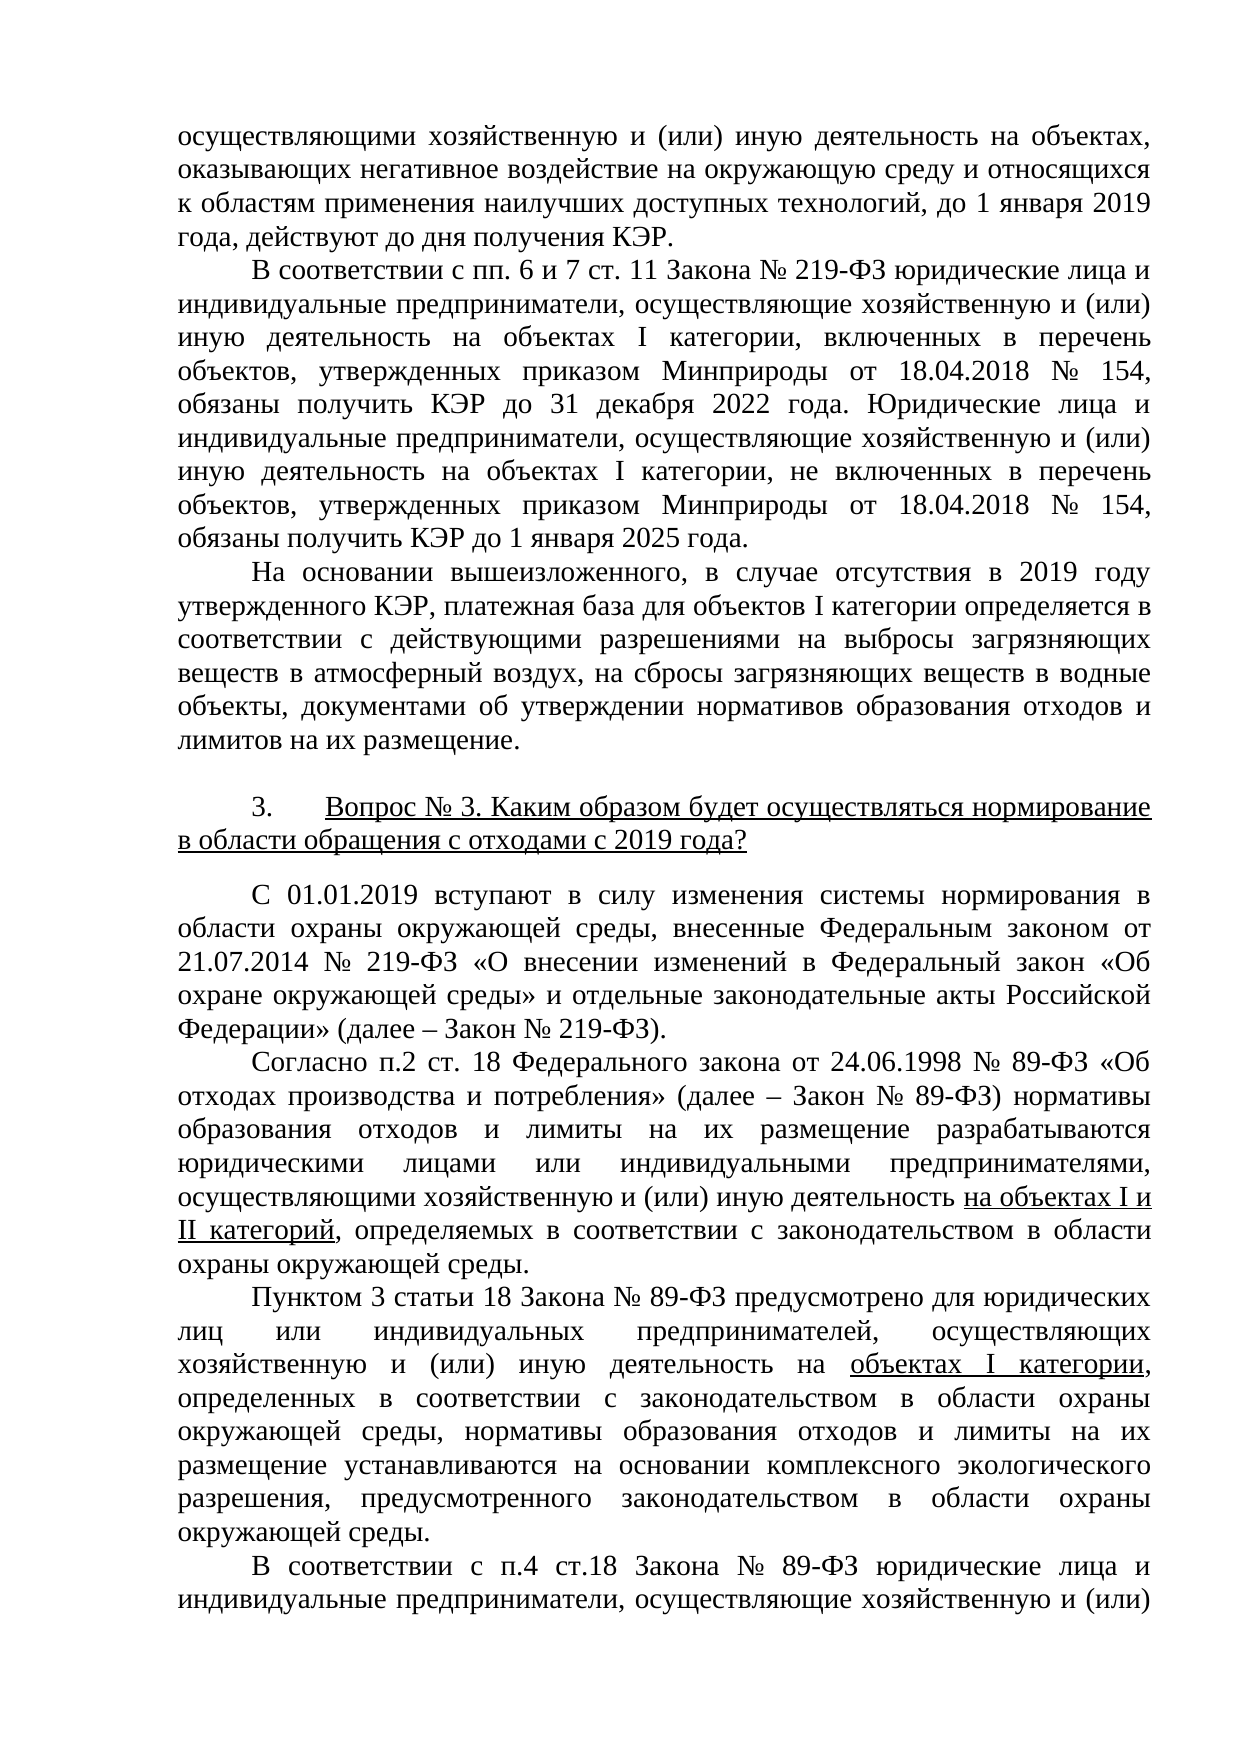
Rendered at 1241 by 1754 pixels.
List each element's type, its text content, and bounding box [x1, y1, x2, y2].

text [177, 1548, 1152, 1615]
list На основании вышеизложенного, в случае отсутствия в 2019 году утвержденного КЭР, платежная база для объектов I категории определяется в соответствии с действующими разрешениями на выбросы загрязняющих веществ в атмосферный воздух, на сбросы загрязняющих веществ в водные объекты, документами об утверждении нормативов образования отходов и лимитов на их размещение. [177, 554, 1152, 755]
list В соответствии с пп. 6 и 7 ст. 11 Закона № 219-ФЗ юридические лица и индивидуальные предприниматели, осуществляющие хозяйственную и (или) иную деятельность на объектах I категории, включенных в перечень объектов, утвержденных приказом Минприроды от 18.04.2018 № 154, обязаны получить КЭР до 31 декабря 2022 года. Юридические лица и индивидуальные предприниматели, осуществляющие хозяйственную и (или) иную деятельность на объектах I категории, не включенных в перечень объектов, утвержденных приказом Минприроды от 18.04.2018 № 154, обязаны получить КЭР до 1 января 2025 года. [177, 252, 1152, 554]
list Вопрос № 3. Каким образом будет осуществляться нормирование в области обращения с отходами с 2019 года? [177, 789, 1152, 856]
text Согласно п.2 ст. 18 Федерального закона от 24.06.1998 № 89-ФЗ «Об отходах производства и потребления» (далее – Закон № 89-ФЗ) нормативы образования отходов и лимиты на их размещение разрабатываются юридическими лицами или индивидуальными предпринимателями, осуществляющими хозяйственную и (или) иную деятельность на объектах I и II категорий, определяемых в соответствии с законодательством в области охраны окружающей среды. [177, 1044, 1152, 1279]
text Пунктом 3 статьи 18 Закона № 89-ФЗ предусмотрено для юридических лиц или индивидуальных предпринимателей, осуществляющих хозяйственную и (или) иную деятельность на объектах I категории, определенных в соответствии с законодательством в области охраны окружающей среды, нормативы образования отходов и лимиты на их размещение устанавливаются на основании комплексного экологического разрешения, предусмотренного законодательством в области охраны окружающей среды. [177, 1279, 1152, 1548]
text С 01.01.2019 вступают в силу изменения системы нормирования в области охраны окружающей среды, внесенные Федеральным законом от 21.07.2014 № 219-ФЗ «О внесении изменений в Федеральный закон «Об охране окружающей среды» и отдельные законодательные акты Российской Федерации» (далее – Закон № 219-ФЗ). [177, 877, 1152, 1044]
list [177, 118, 1152, 252]
